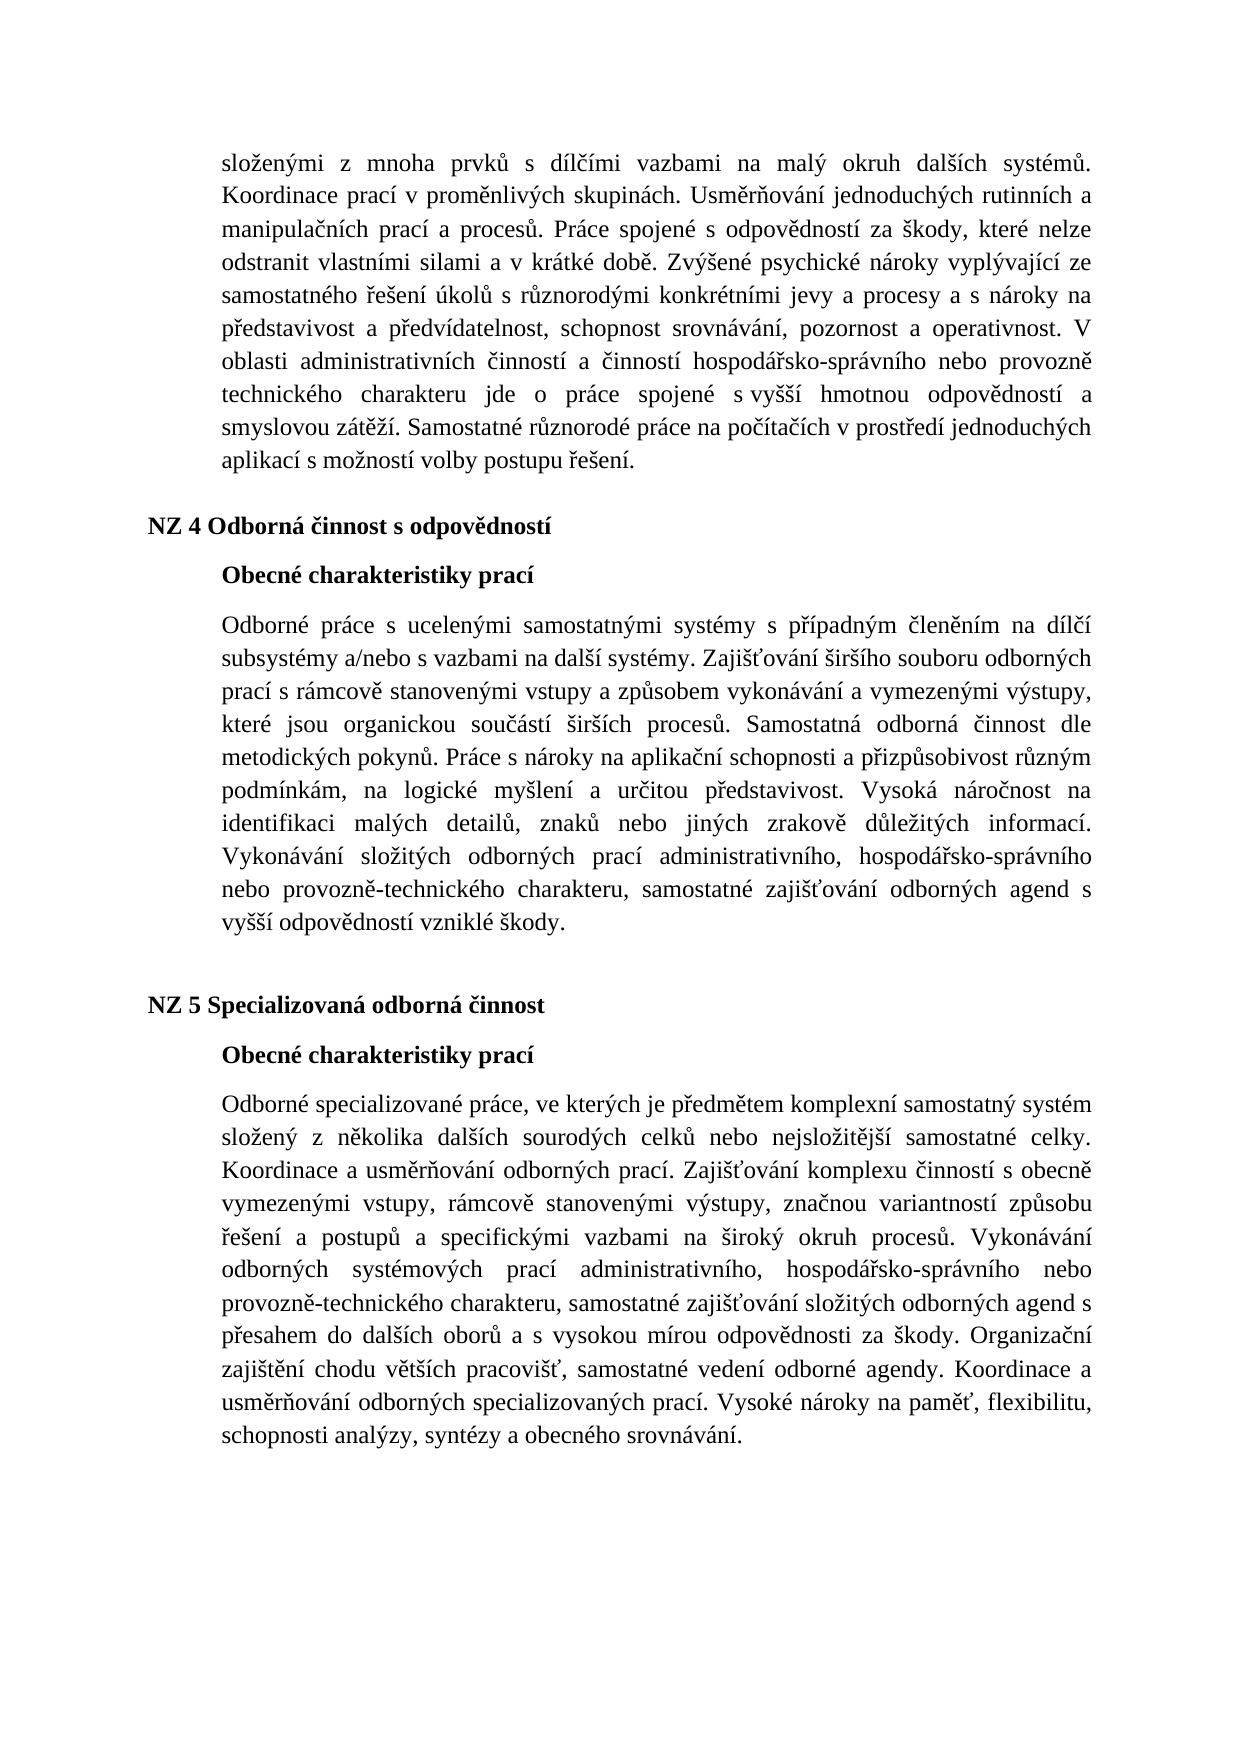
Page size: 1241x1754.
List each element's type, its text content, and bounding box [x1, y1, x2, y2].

text Obecné charakteristiky prací [221, 1040, 1093, 1068]
text Obecné charakteristiky prací [221, 561, 1093, 589]
text Odborné práce s ucelenými samostatnými systémy s případným členěním na dílčí subsystémy a/nebo s vazbami na další systémy. Zajišťování širšího souboru odborných prací s rámcově stanovenými vstupy a způsobem vykonávání a vymezenými výstupy, které jsou organickou součástí širších procesů. Samostatná odborná činnost dle metodických pokynů. Práce s nároky na aplikační schopnosti a přizpůsobivost různým podmínkám, na logické myšlení a určitou představivost. Vysoká náročnost na identifikaci malých detailů, znaků nebo jiných zrakově důležitých informací. Vykonávání složitých odborných prací administrativního, hospodářsko-správního nebo provozně-technického charakteru, samostatné zajišťování odborných agend s vyšší odpovědností vzniklé škody. [221, 610, 1093, 936]
text NZ 5 Specializovaná odborná činnost [148, 990, 1093, 1019]
text Odborné specializované práce, ve kterých je předmětem komplexní samostatný systém složený z několika dalších sourodých celků nebo nejsložitější samostatné celky. Koordinace a usměrňování odborných prací. Zajišťování komplexu činností s obecně vymezenými vstupy, rámcově stanovenými výstupy, značnou variantností způsobu řešení a postupů a specifickými vazbami na široký okruh procesů. Vykonávání odborných systémových prací administrativního, hospodářsko-správního nebo provozně-technického charakteru, samostatné zajišťování složitých odborných agend s přesahem do dalších oborů a s vysokou mírou odpovědnosti za škody. Organizační zajištění chodu větších pracovišť, samostatné vedení odborné agendy. Koordinace a usměrňování odborných specializovaných prací. Vysoké nároky na paměť, flexibilitu, schopnosti analýzy, syntézy a obecného srovnávání. [221, 1089, 1093, 1448]
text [221, 148, 1093, 473]
text NZ 4 Odborná činnost s odpovědností [148, 511, 1093, 539]
